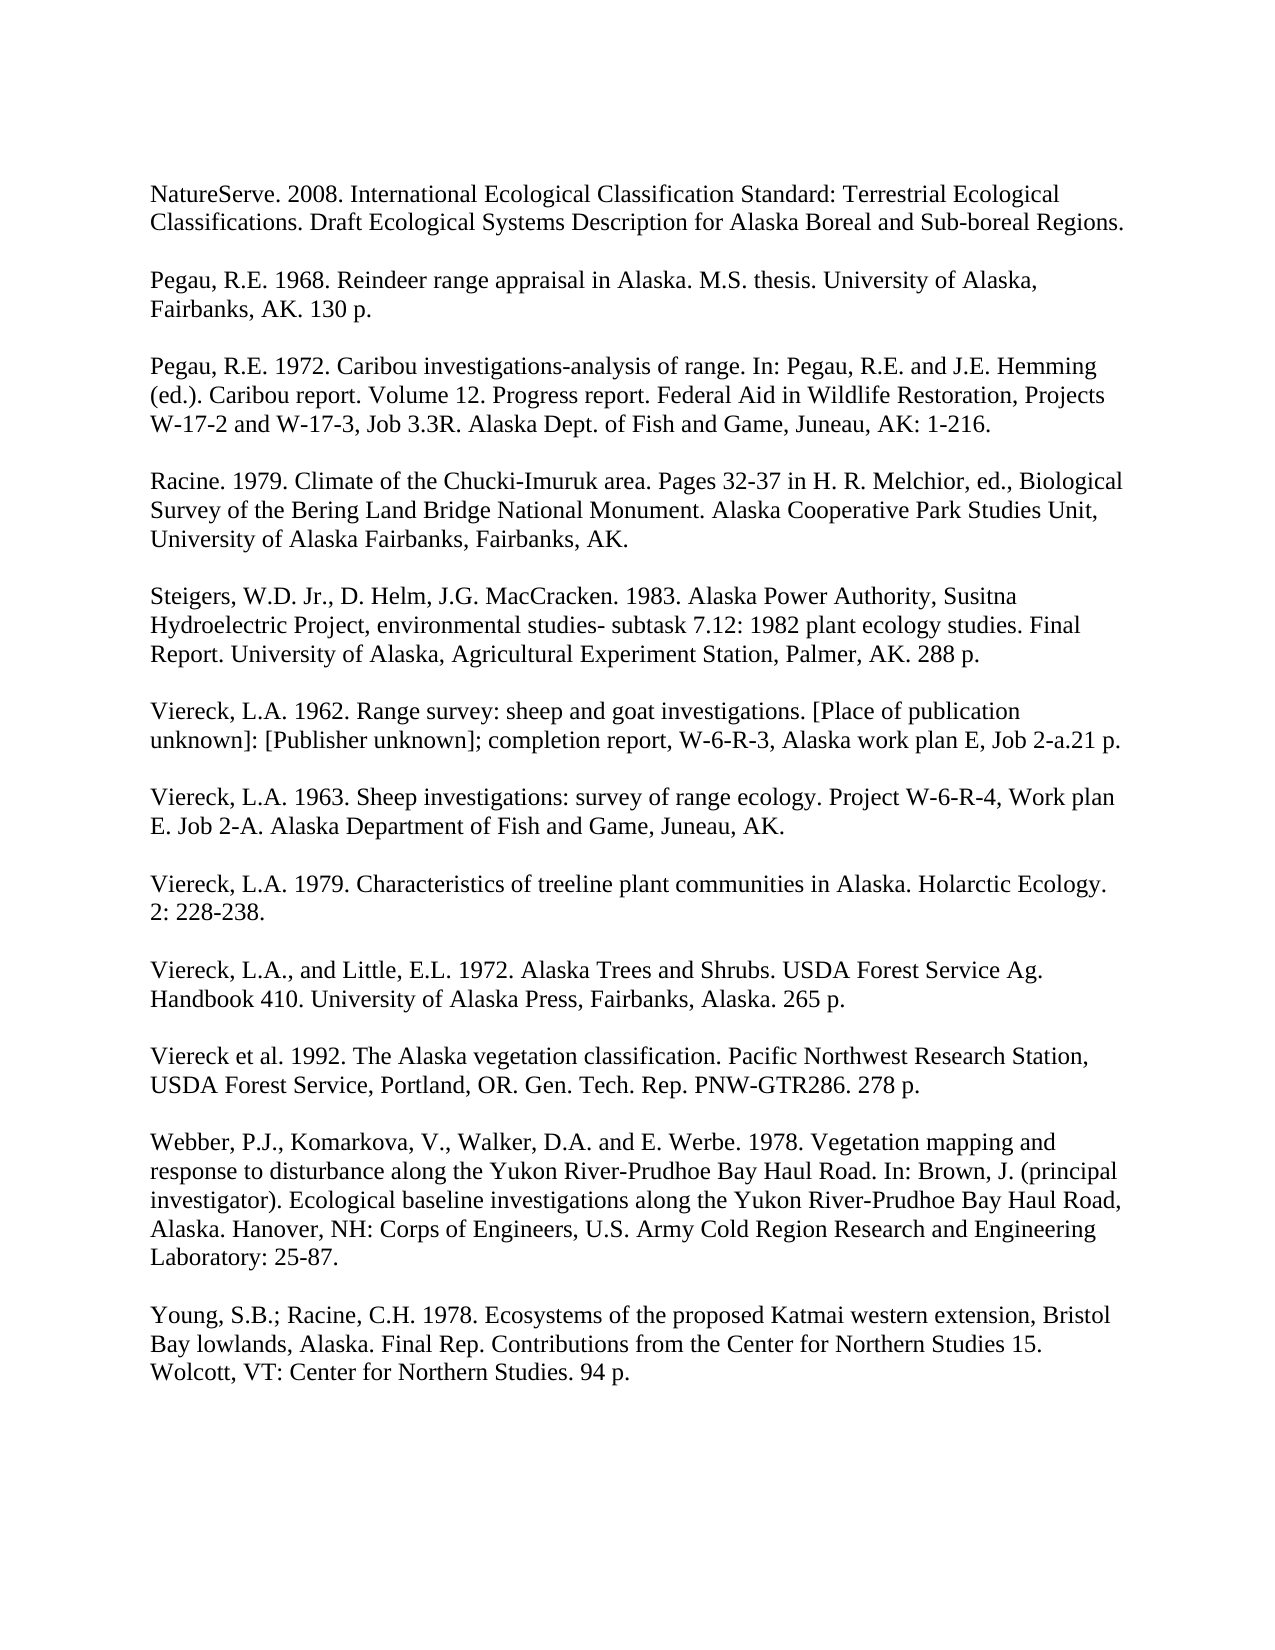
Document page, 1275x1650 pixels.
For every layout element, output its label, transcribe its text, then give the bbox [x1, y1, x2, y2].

text Viereck, L.A. 1963. Sheep investigations: survey of range ecology. Project W-6-R-4, Work plan E. Job 2-A. Alaska Department of Fish and Game, Juneau, AK. [150, 782, 1125, 840]
text Viereck, L.A. 1962. Range survey: sheep and goat investigations. [Place of publication [150, 696, 1125, 725]
text Viereck, L.A., and Little, E.L. 1972. Alaska Trees and Shrubs. USDA Forest Service Ag. Handbook 410. University of Alaska Press, Fairbanks, Alaska. 265 p. [150, 955, 1125, 1012]
text Steigers, W.D. Jr., D. Helm, J.G. MacCracken. 1983. Alaska Power Authority, Susitna Hydroelectric Project, environmental studies- subtask 7.12: 1982 plant ecology studies. Final Report. University of Alaska, Agricultural Experiment Station, Palmer, AK. 288 p. [150, 581, 1125, 667]
text NatureServe. 2008. International Ecological Classification Standard: Terrestrial Ecological Classifications. Draft Ecological Systems Description for Alaska Boreal and Sub-boreal Regions. [150, 179, 1125, 236]
text Viereck, L.A. 1979. Characteristics of treeline plant communities in Alaska. Holarctic Ecology. 2: 228-238. [150, 869, 1125, 926]
text Pegau, R.E. 1972. Caribou investigations-analysis of range. In: Pegau, R.E. and J.E. Hemming (ed.). Caribou report. Volume 12. Progress report. Federal Aid in Wildlife Restoration, Projects W-17-2 and W-17-3, Job 3.3R. Alaska Dept. of Fish and Game, Juneau, AK: 1-216. [150, 351, 1125, 437]
text Racine. 1979. Climate of the Chucki-Imuruk area. Pages 32-37 in H. R. Melchior, ed., Biological Survey of the Bering Land Bridge National Monument. Alaska Cooperative Park Studies Unit, University of Alaska Fairbanks, Fairbanks, AK. [150, 466, 1125, 552]
text Pegau, R.E. 1968. Reindeer range appraisal in Alaska. M.S. thesis. University of Alaska, Fairbanks, AK. 130 p. [150, 265, 1125, 322]
text Viereck et al. 1992. The Alaska vegetation classification. Pacific Northwest Research Station, USDA Forest Service, Portland, OR. Gen. Tech. Rep. PNW-GTR286. 278 p. [150, 1041, 1125, 1099]
text Young, S.B.; Racine, C.H. 1978. Ecosystems of the proposed Katmai western extension, Bristol Bay lowlands, Alaska. Final Rep. Contributions from the Center for Northern Studies 15. Wolcott, VT: Center for Northern Studies. 94 p. [150, 1300, 1125, 1386]
text Webber, P.J., Komarkova, V., Walker, D.A. and E. Werbe. 1978. Vegetation mapping and response to disturbance along the Yukon River-Prudhoe Bay Haul Road. In: Brown, J. (principal investigator). Ecological baseline investigations along the Yukon River-Prudhoe Bay Haul Road, Alaska. Hanover, NH: Corps of Engineers, U.S. Army Cold Region Research and Engineering Laboratory: 25-87. [150, 1127, 1125, 1271]
text unknown]: [Publisher unknown]; completion report, W-6-R-3, Alaska work plan E, Job 2-a.21 p. [150, 725, 1125, 754]
